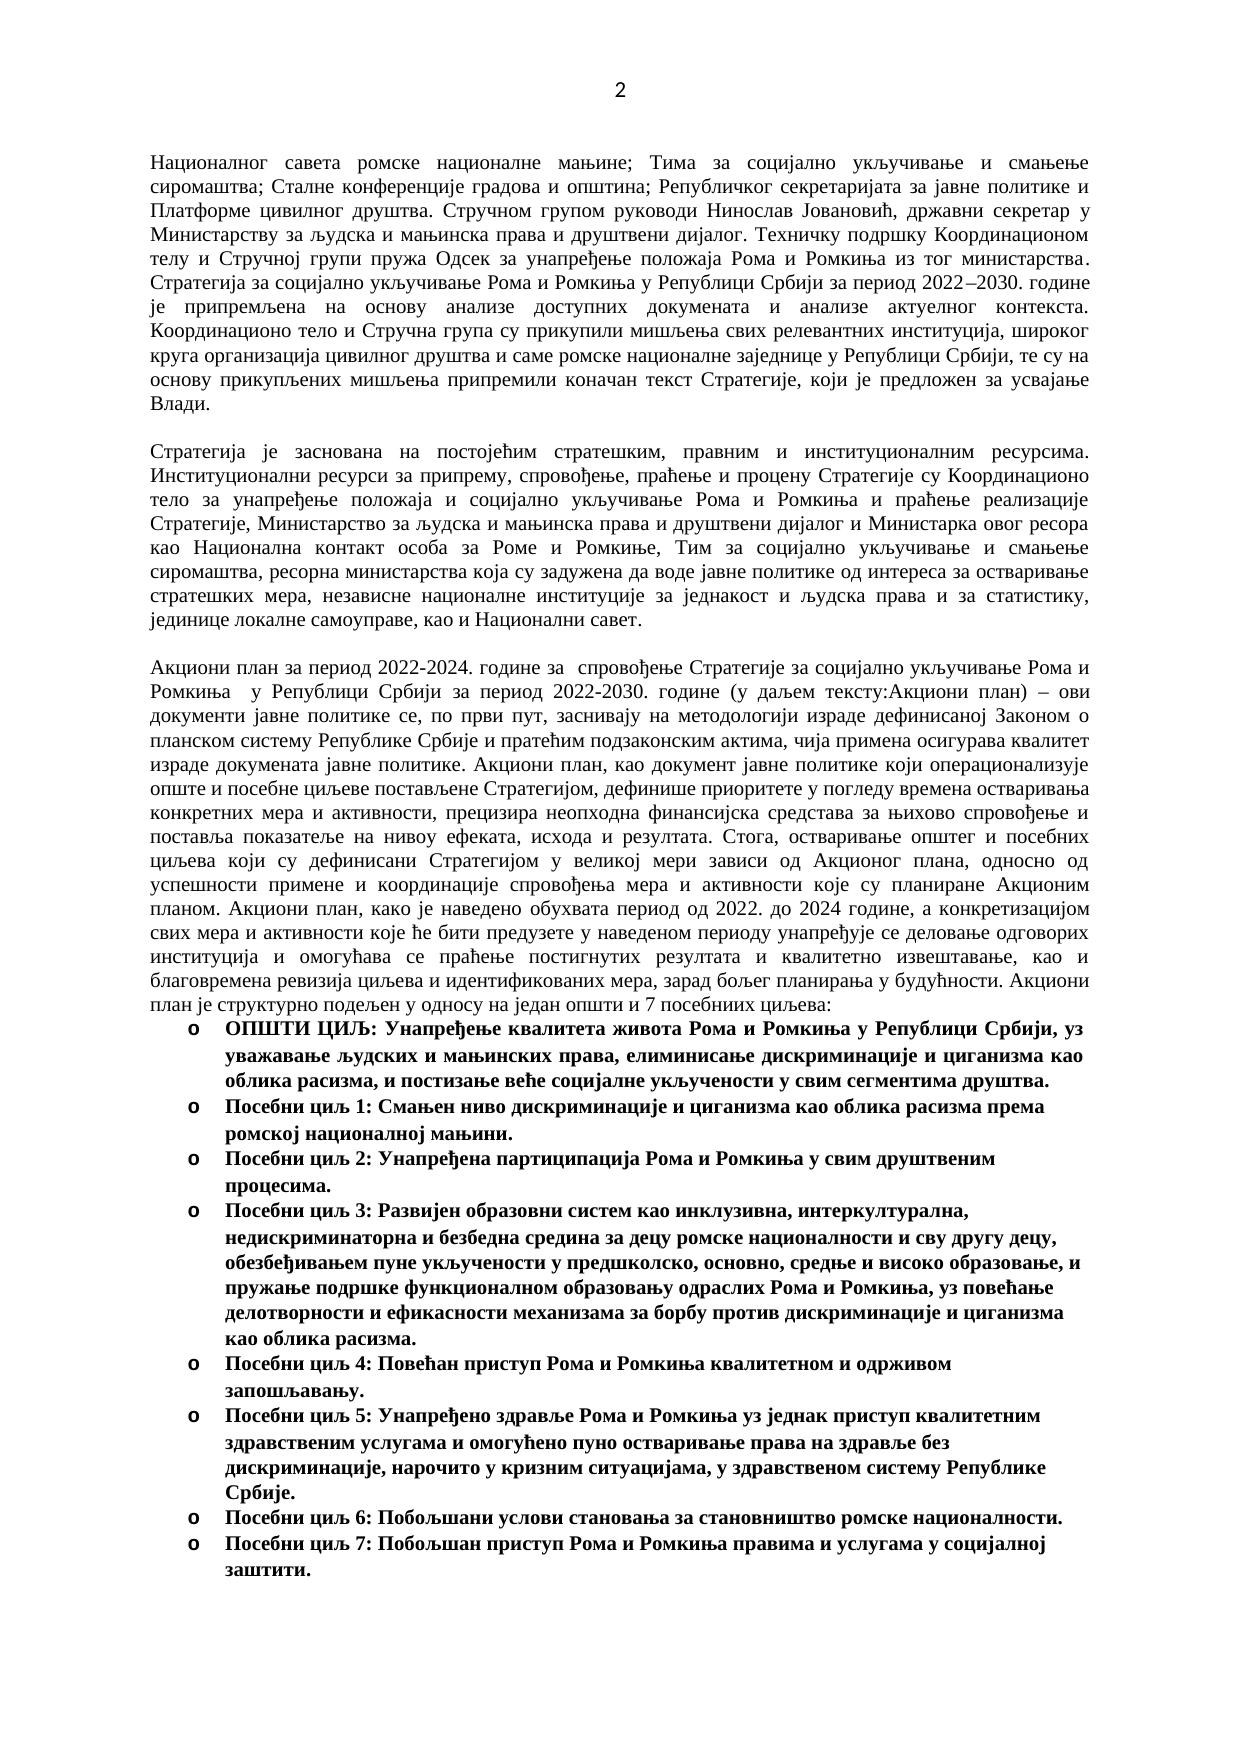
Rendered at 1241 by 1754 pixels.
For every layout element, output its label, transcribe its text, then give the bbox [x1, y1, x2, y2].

list Посебни циљ 7: Побољшан приступ Рома и Ромкиња правима и услугама у социјалној заштити. [187, 1531, 1090, 1581]
list Посебни циљ 1: Смањен ниво дискриминације и циганизма као облика расизма према ромској националној мањини. [187, 1093, 1084, 1144]
text Стратегија је заснована на постојећим стратешким, правним и институционалним ресурсима. Институционални ресурси за припрему, спровођење, праћење и процену Стратегије су Координационо телo за унапређење положаја и социјално укључивање Рома и Ромкиња и праћење реализације Стратегије, Министарство за људска и мањинска права и друштвени дијалог и Министарка овог ресора као Национална контакт особа за Роме и Ромкиње, Тим за социјално укључивање и смањење сиромаштва, ресорна министарства која су задужена да воде јавне политике од интереса за остваривање стратешких мера, независне националне институције за једнакост и људска права и за статистику, јединице локалне самоуправе, као и Национални савет. [150, 439, 1090, 631]
list Посебни циљ 4: Повећан приступ Рома и Ромкиња квалитетном и одрживом запошљавању. [187, 1351, 1084, 1402]
list Посебни циљ 2: Унапређена партиципација Рома и Ромкиња у свим друштвеним процесима. [187, 1146, 1084, 1197]
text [150, 150, 1090, 415]
text Акциони план за период 2022-2024. године за спровођење Стратегије за социјално укључивање Рома и Ромкиња у Републици Србији за период 2022-2030. године (у даљем тексту:Акциони план) – ови документи јавне политике се, по први пут, заснивају на методологији израде дефинисаној Законом о планском систему Републике Србије и пратећим подзаконским актима, чија примена осигурава квалитет израде докумената јавне политике. Акциони план, као документ јавне политике који операционализује опште и посебне циљеве постављене Стратегијом, дефинише приоритете у погледу времена остваривања конкретних мера и активности, прецизира неопходна финансијска средстава за њихово спровођење и поставља показатеље на нивоу ефеката, исхода и резултата. Стога, остваривање општег и посебних циљева који су дефинисани Стратегијом у великој мери зависи од Акционог плана, односно од успешности примене и координације спровођења мера и активности које су планиране Акционим планом. Акциони план, како је наведено обухвата период од 2022. до 2024 године, а конкретизацијом свих мера и активности које ће бити предузете у наведеном периоду унапређује се деловање одговорих институција и омогућава се праћење постигнутих резултата и квалитетно извештавање, као и благовремена ревизија циљева и идентификованих мера, зарад бољег планирања у будућности. Акциони план је структурно подељен у односу на један општи и 7 посебниих циљева: [150, 655, 1090, 1016]
list ОПШТИ ЦИЉ: Унапређење квалитета живота Рома и Ромкиња у Републици Србији, уз уважавање људских и мањинских права, елиминисање дискриминације и циганизма као облика расизма, и постизање веће социјалне укључености у свим сегментима друштва. [187, 1016, 1084, 1092]
list Посебни циљ 5: Унапређено здравље Рома и Ромкиња уз једнак приступ квалитетним здравственим услугама и омогућено пуно остваривање права на здравље без дискриминације, нарочито у кризним ситуацијама, у здравственом систему Републике Србије. [187, 1403, 1084, 1504]
list Посебни циљ 3: Развијен образовни систем као инклузивна, интеркултурална, недискриминаторна и безбедна средина за децу ромске националности и сву другу децу, обезбеђивањем пуне укључености у предшколско, основно, средње и високо образовање, и пружање подршке функционалном образовању одраслих Рома и Ромкиња, уз повећање делотворности и ефикасности механизама за борбу против дискриминације и циганизма као облика расизма. [187, 1198, 1084, 1349]
list Посебни циљ 6: Побољшани услови становања за становништво ромске националности. [187, 1505, 1090, 1531]
